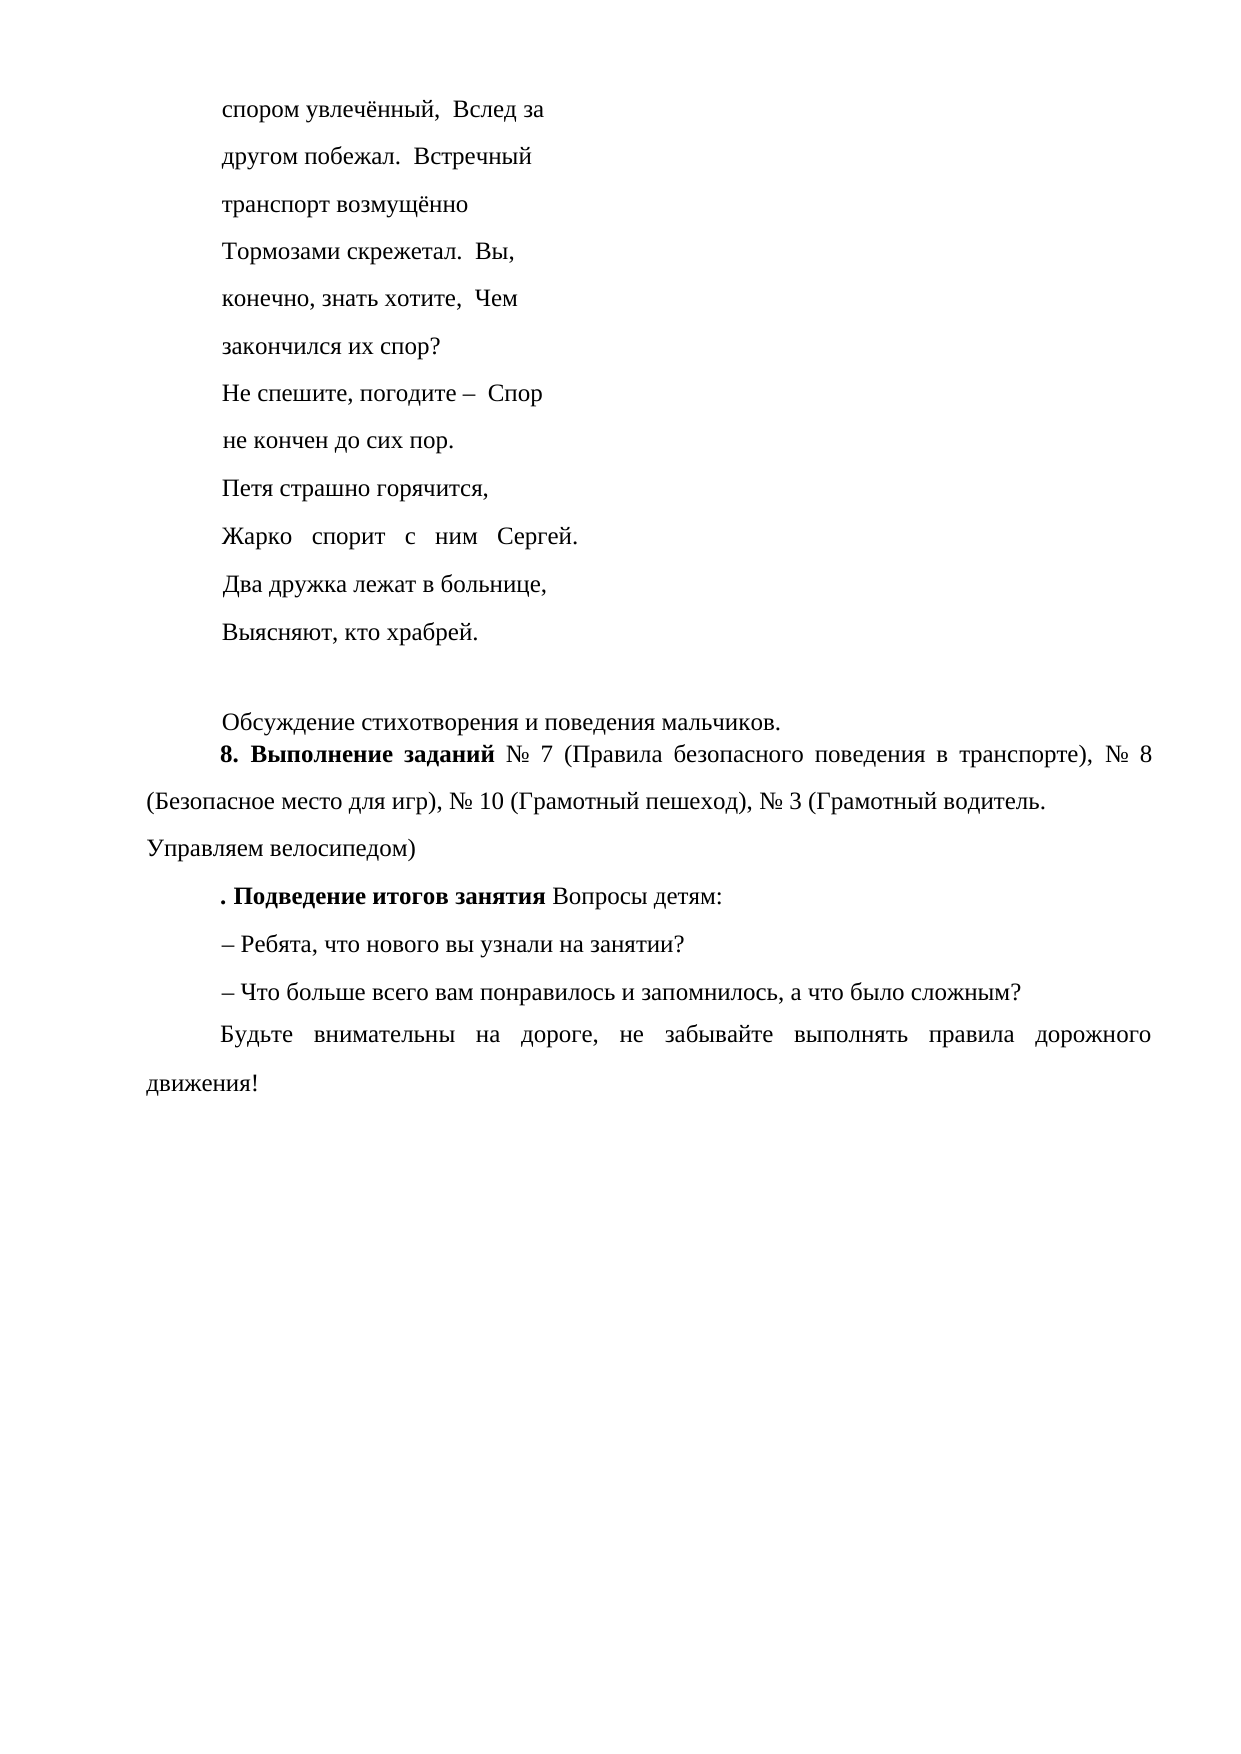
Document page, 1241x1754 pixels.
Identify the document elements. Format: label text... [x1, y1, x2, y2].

text Выясняют, кто храбрей. [222, 617, 1152, 645]
text Петя страшно горячится, [222, 473, 1152, 502]
list Что больше всего вам понравилось и запомнилось, а что было сложным? [222, 977, 1152, 1006]
text . Подведение итогов занятия Вопросы детям: [146, 881, 1152, 910]
text Жарко спорит с ним Сергей. Два дружка лежат в больнице, [222, 521, 578, 597]
text Будьте внимательны на дороге, не забывайте выполнять правила дорожного движения! [146, 1019, 1152, 1098]
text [222, 94, 593, 359]
text Обсуждение стихотворения и поведения мальчиков. [222, 707, 1152, 736]
text Управляем велосипедом) [146, 833, 1152, 862]
text Не спешите, погодите – Спор не кончен до сих пор. [222, 378, 543, 454]
text 8. Выполнение заданий № 7 (Правила безопасного поведения в транспорте), № 8 (Безопасное место для игр), № 10 (Грамотный пешеход), № 3 (Грамотный водитель. [146, 739, 1152, 815]
list Ребята, что нового вы узнали на занятии? [222, 929, 1152, 958]
